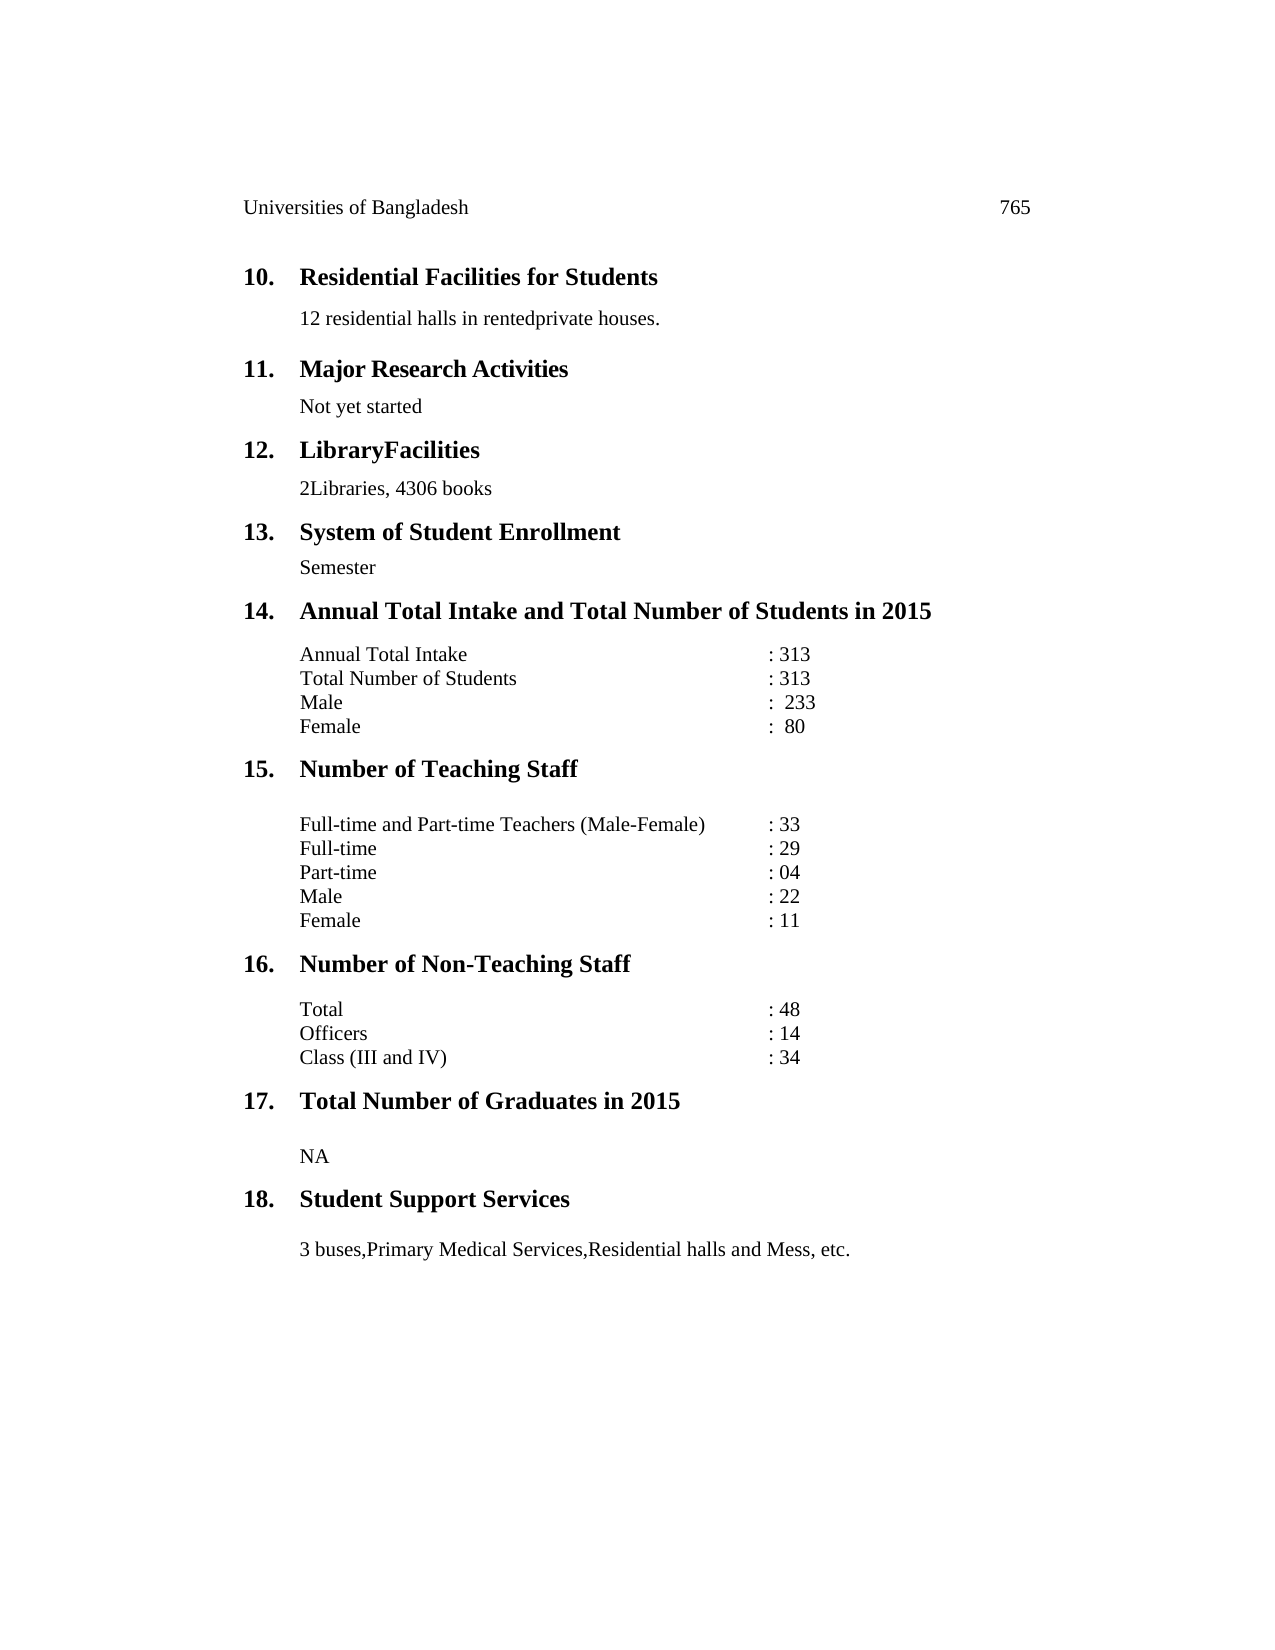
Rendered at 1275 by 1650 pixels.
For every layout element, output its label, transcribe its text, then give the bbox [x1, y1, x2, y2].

text 15. Number of Teaching Staff [243, 754, 1032, 783]
text Officers : 14 [299, 1021, 1032, 1045]
text 11. Major Research Activities [243, 354, 1032, 382]
text 18. Student Support Services [243, 1184, 1032, 1213]
text NA [243, 1143, 1032, 1168]
text Class (III and IV) : 34 [299, 1045, 1032, 1069]
text Female : 80 [299, 714, 1032, 738]
text Annual Total Intake : 313 [243, 642, 1032, 666]
text 10. Residential Facilities for Students [243, 262, 1032, 291]
text 14. Annual Total Intake and Total Number of Students in 2015 [243, 596, 1032, 625]
text 17. Total Number of Graduates in 2015 [243, 1086, 1032, 1115]
text Male : 233 [300, 690, 1032, 714]
text Not yet started [243, 394, 1032, 418]
text Total : 48 [299, 997, 1032, 1021]
text 16. Number of Non-Teaching Staff [243, 949, 1032, 978]
text 2Libraries, 4306 books [243, 476, 1032, 500]
text Part-time : 04 [299, 860, 1032, 884]
text Semester [243, 555, 1032, 579]
text 12 residential halls in rentedprivate houses. [243, 306, 1032, 330]
text Male : 22 [299, 884, 1032, 908]
text 12. LibraryFacilities [243, 435, 1032, 464]
text 13. System of Student Enrollment [243, 517, 1032, 546]
text 3 buses,Primary Medical Services,Residential halls and Mess, etc. [243, 1237, 1032, 1261]
text Full-time and Part-time Teachers (Male-Female) : 33 [243, 812, 1032, 836]
text Full-time : 29 [299, 836, 1032, 860]
text Total Number of Students : 313 [300, 666, 1032, 690]
text Female : 11 [299, 908, 1032, 932]
